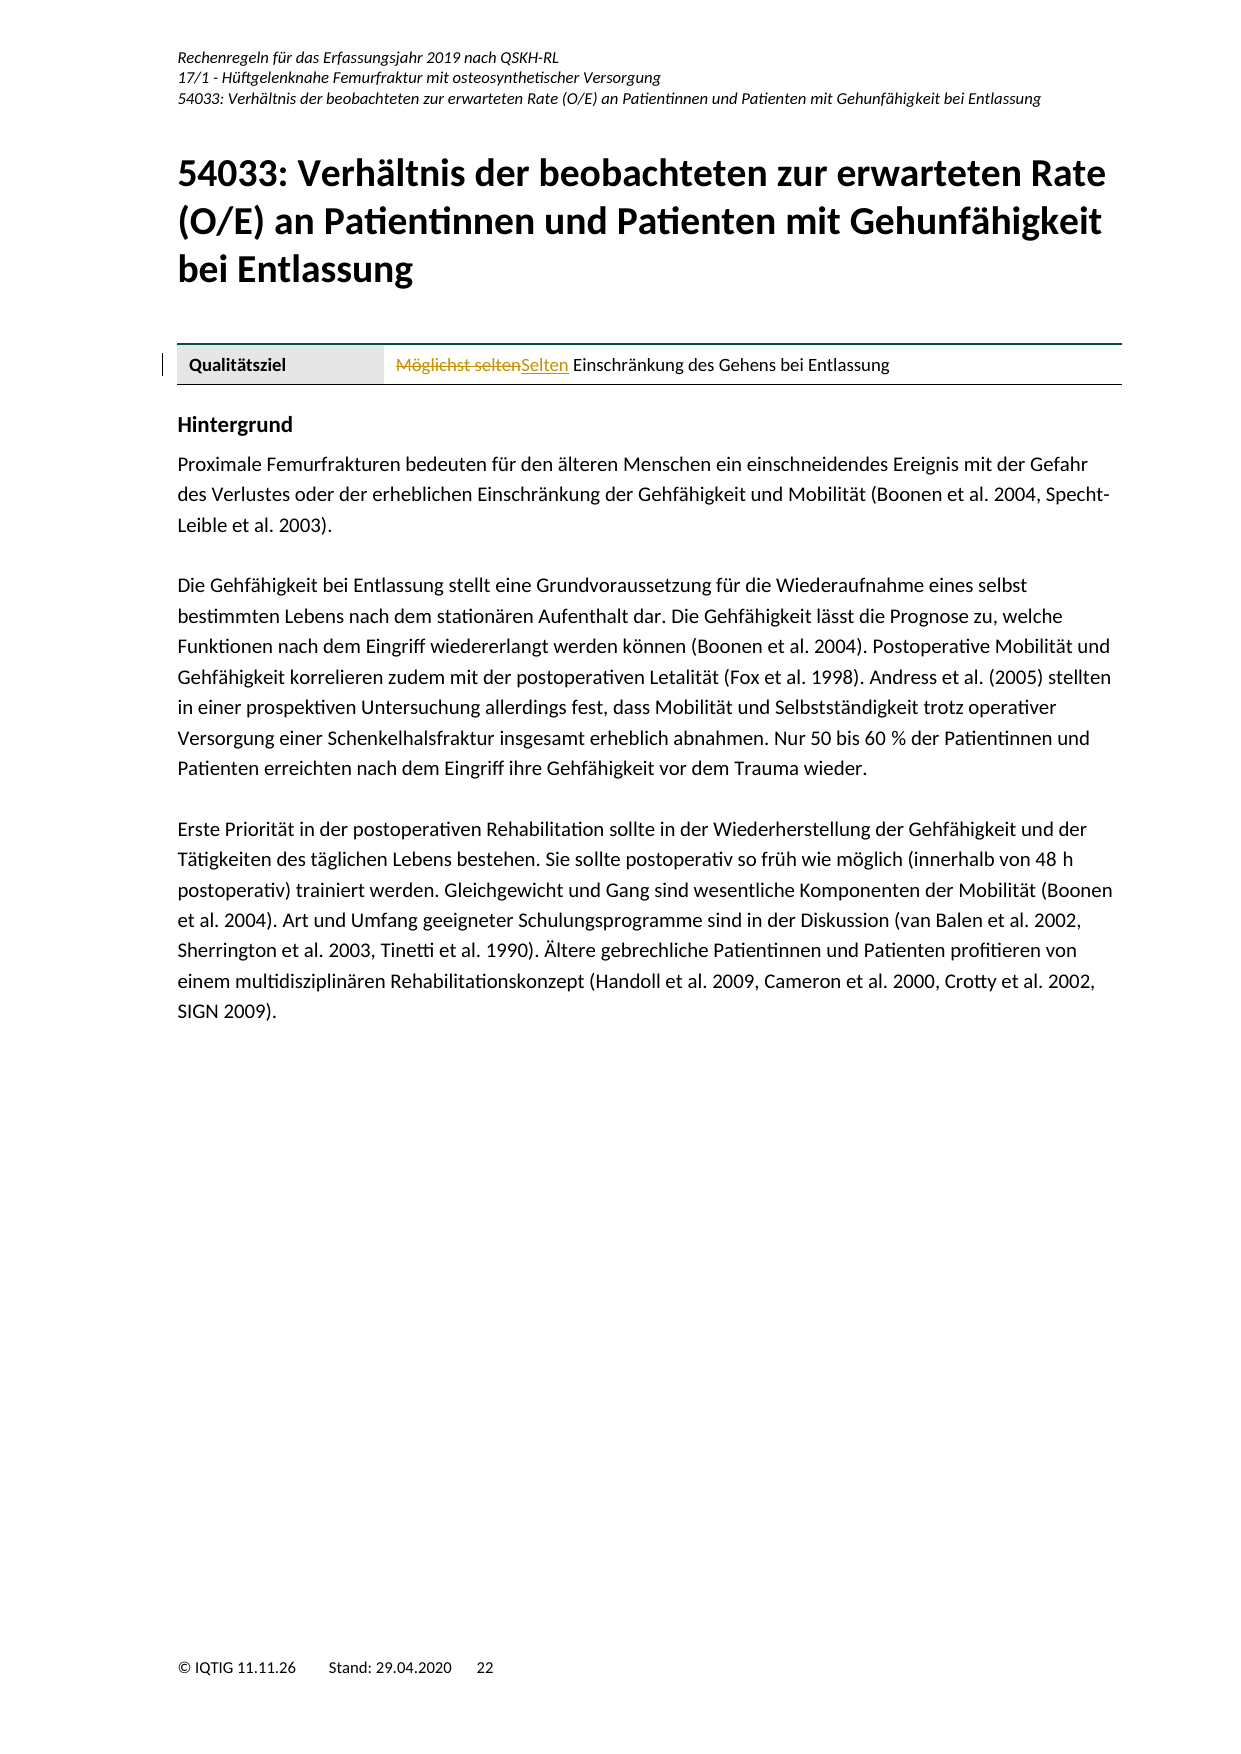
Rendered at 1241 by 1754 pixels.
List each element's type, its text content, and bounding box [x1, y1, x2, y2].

text 54033: Verhältnis der beobachteten zur erwarteten Rate (O/E) an Patientinnen und Patienten mit Gehunfähigkeit bei Entlassung [177, 148, 1122, 293]
table_header Einschränkung des Gehens bei Entlassung [384, 345, 1122, 384]
table_header Qualitätsziel [177, 345, 384, 384]
text Hintergrund [177, 410, 1122, 438]
text Proximale Femurfrakturen bedeuten für den älteren Menschen ein einschneidendes Ereignis mit der Gefahr des Verlustes oder der erheblichen Einschränkung der Gehfähigkeit und Mobilität (Boonen et al. 2004, Specht-Leible et al. 2003). Die Gehfähigkeit bei Entlassung stellt eine Grundvoraussetzung für die Wiederaufnahme eines selbst bestimmten Lebens nach dem stationären Aufenthalt dar. Die Gehfähigkeit lässt die Prognose zu, welche Funktionen nach dem Eingriff wiedererlangt werden können (Boonen et al. 2004). Postoperative Mobilität und Gehfähigkeit korrelieren zudem mit der postoperativen Letalität (Fox et al. 1998). Andress et al. (2005) stellten in einer prospektiven Untersuchung allerdings fest, dass Mobilität und Selbstständigkeit trotz operativer Versorgung einer Schenkelhalsfraktur insgesamt erheblich abnahmen. Nur 50 bis 60 % der Patientinnen und Patienten erreichten nach dem Eingriff ihre Gehfähigkeit vor dem Trauma wieder. Erste Priorität in der postoperativen Rehabilitation sollte in der Wiederherstellung der Gehfähigkeit und der Tätigkeiten des täglichen Lebens bestehen. Sie sollte postoperativ so früh wie möglich (innerhalb von 48 h postoperativ) trainiert werden. Gleichgewicht und Gang sind wesentliche Komponenten der Mobilität (Boonen et al. 2004). Art und Umfang geeigneter Schulungsprogramme sind in der Diskussion (van Balen et al. 2002, Sherrington et al. 2003, Tinetti et al. 1990). Ältere gebrechliche Patientinnen und Patienten profitieren von einem multidisziplinären Rehabilitationskonzept (Handoll et al. 2009, Cameron et al. 2000, Crotty et al. 2002, SIGN 2009). [177, 451, 1122, 1024]
